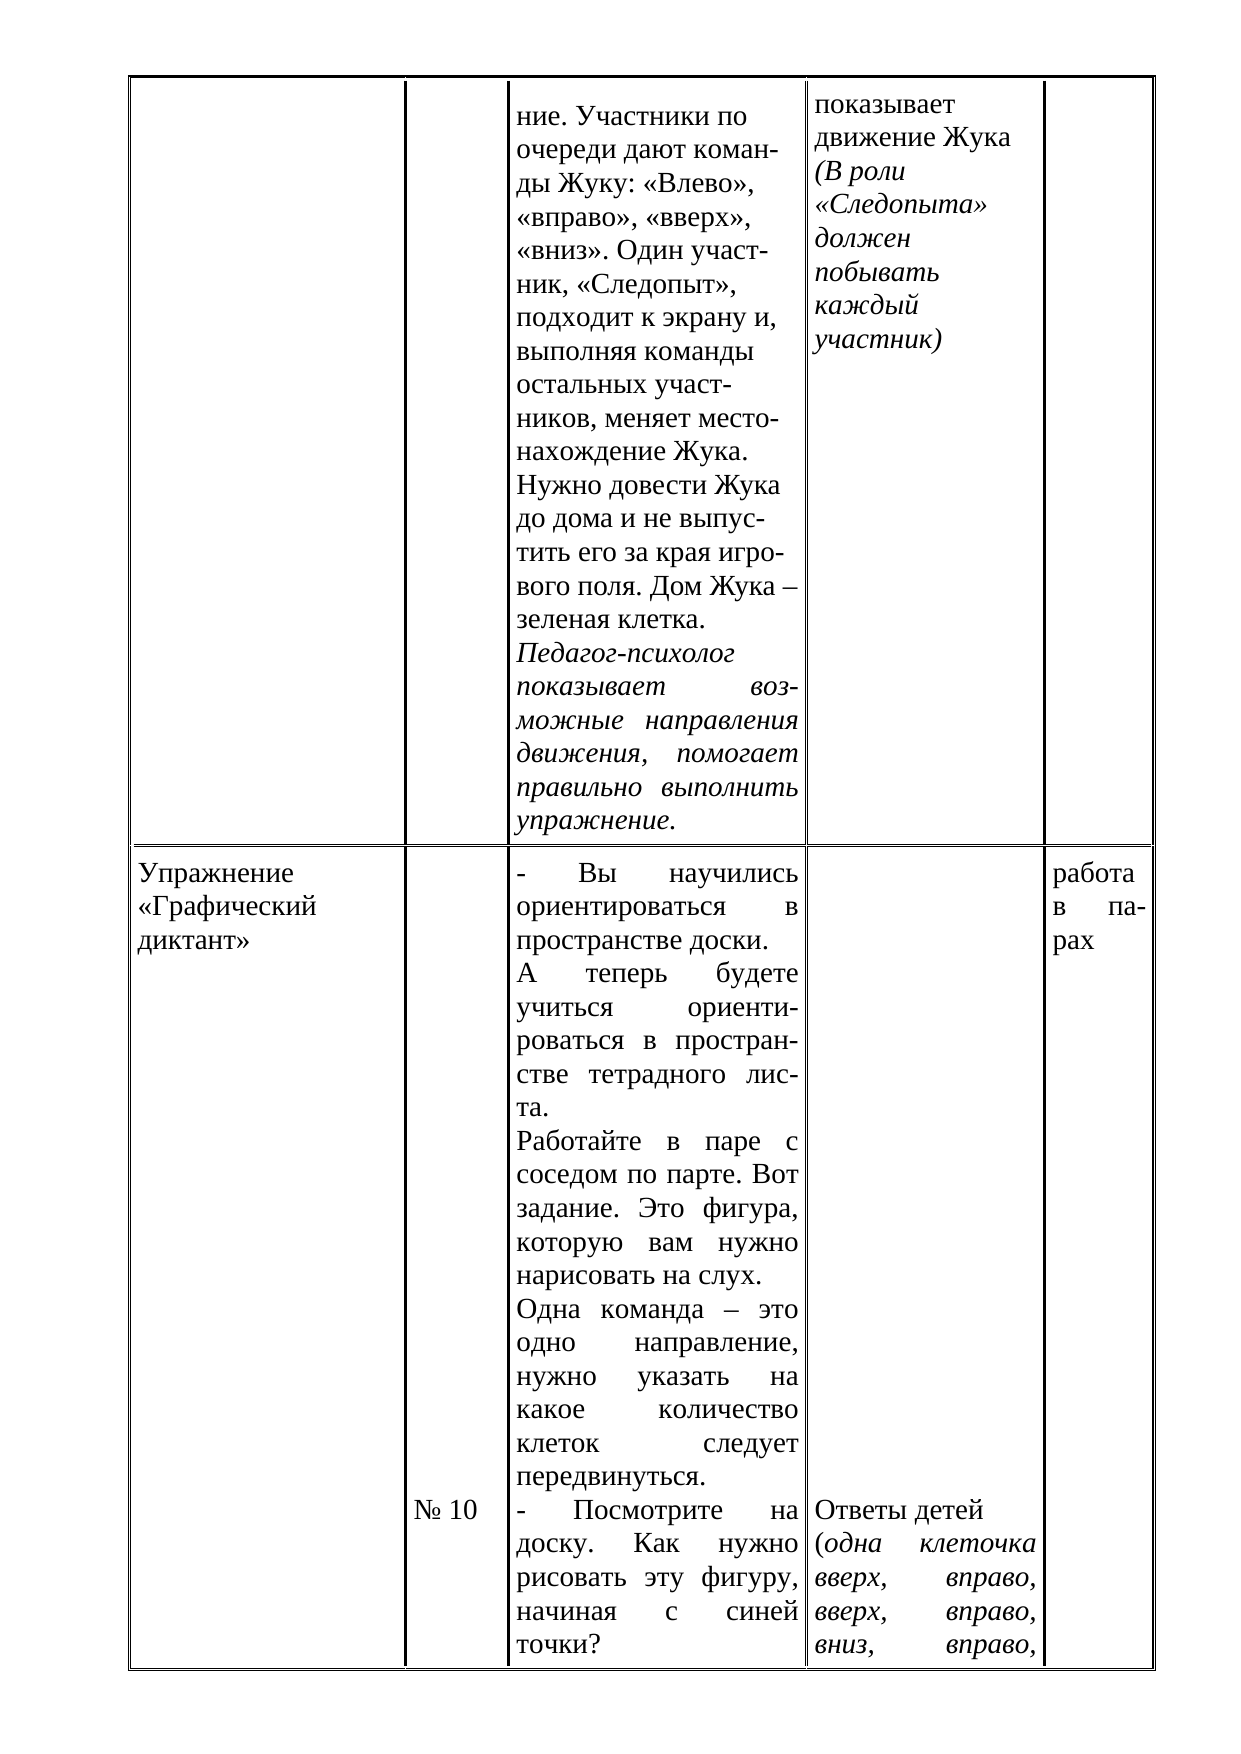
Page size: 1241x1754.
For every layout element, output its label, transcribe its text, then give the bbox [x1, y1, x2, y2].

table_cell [129, 844, 405, 1668]
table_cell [806, 78, 1044, 844]
table_cell групповая [1044, 78, 1152, 844]
table_cell № 10 [405, 847, 508, 1668]
table_cell работа в па-рах [1044, 844, 1154, 1668]
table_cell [806, 847, 1044, 1668]
table_cell № 8 № 9 [405, 78, 508, 844]
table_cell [508, 847, 806, 1668]
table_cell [508, 78, 806, 844]
table_cell Упражнение «Жук» [131, 78, 405, 844]
